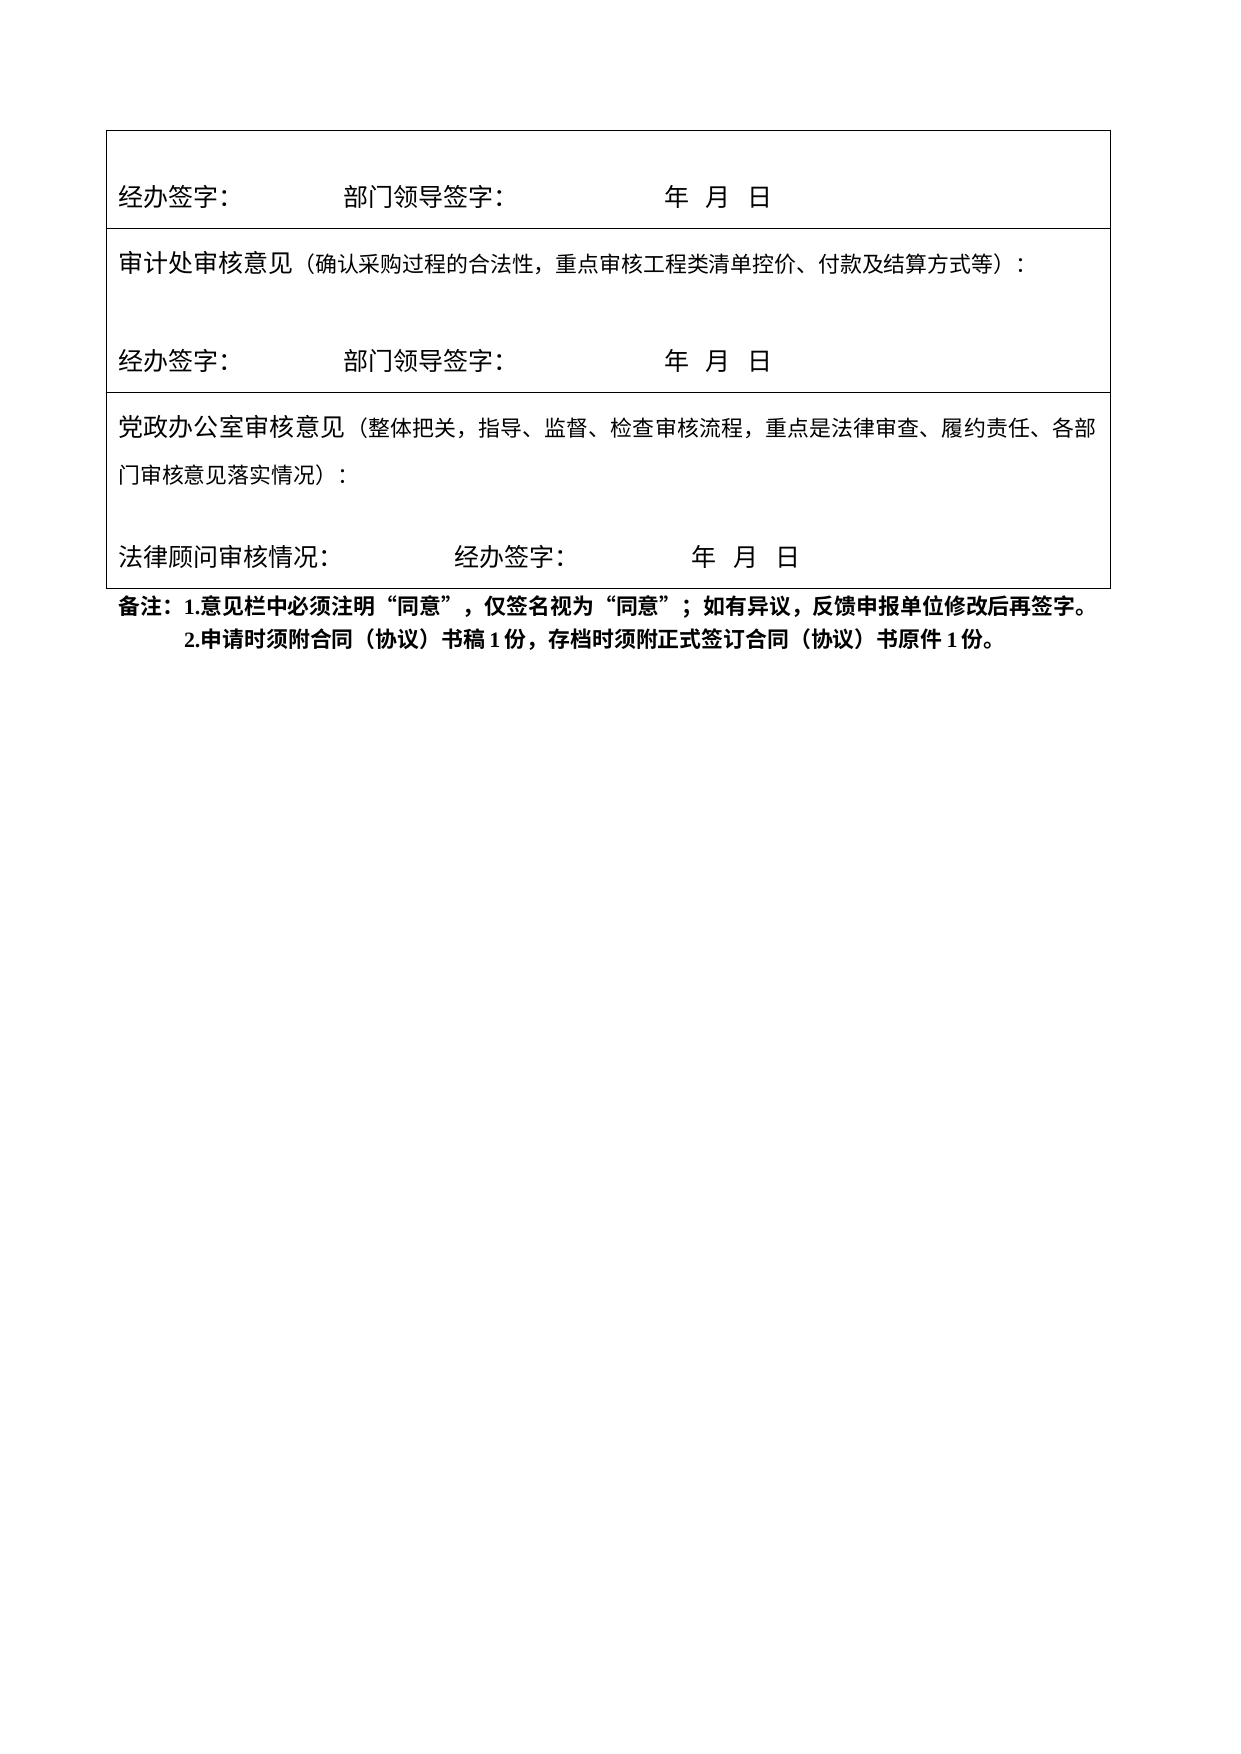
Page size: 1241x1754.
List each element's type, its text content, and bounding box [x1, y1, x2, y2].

table_cell 审计处审核意见（确认采购过程的合法性，重点审核工程类清单控价、付款及结算方式等）： 经办签字： 部门领导签字： 年 月 日 [107, 229, 1110, 392]
text 备注：1.意见栏中必须注明“同意”，仅签名视为“同意”；如有异议，反馈申报单位修改后再签字。 [118, 589, 1122, 621]
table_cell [107, 131, 1110, 228]
text 2.申请时须附合同（协议）书稿1份，存档时须附正式签订合同（协议）书原件1份。 [118, 621, 1122, 654]
table_cell 党政办公室审核意见（整体把关，指导、监督、检查审核流程，重点是法律审查、履约责任、各部门审核意见落实情况）： 法律顾问审核情况： 经办签字： 年 月 日 [107, 393, 1110, 588]
